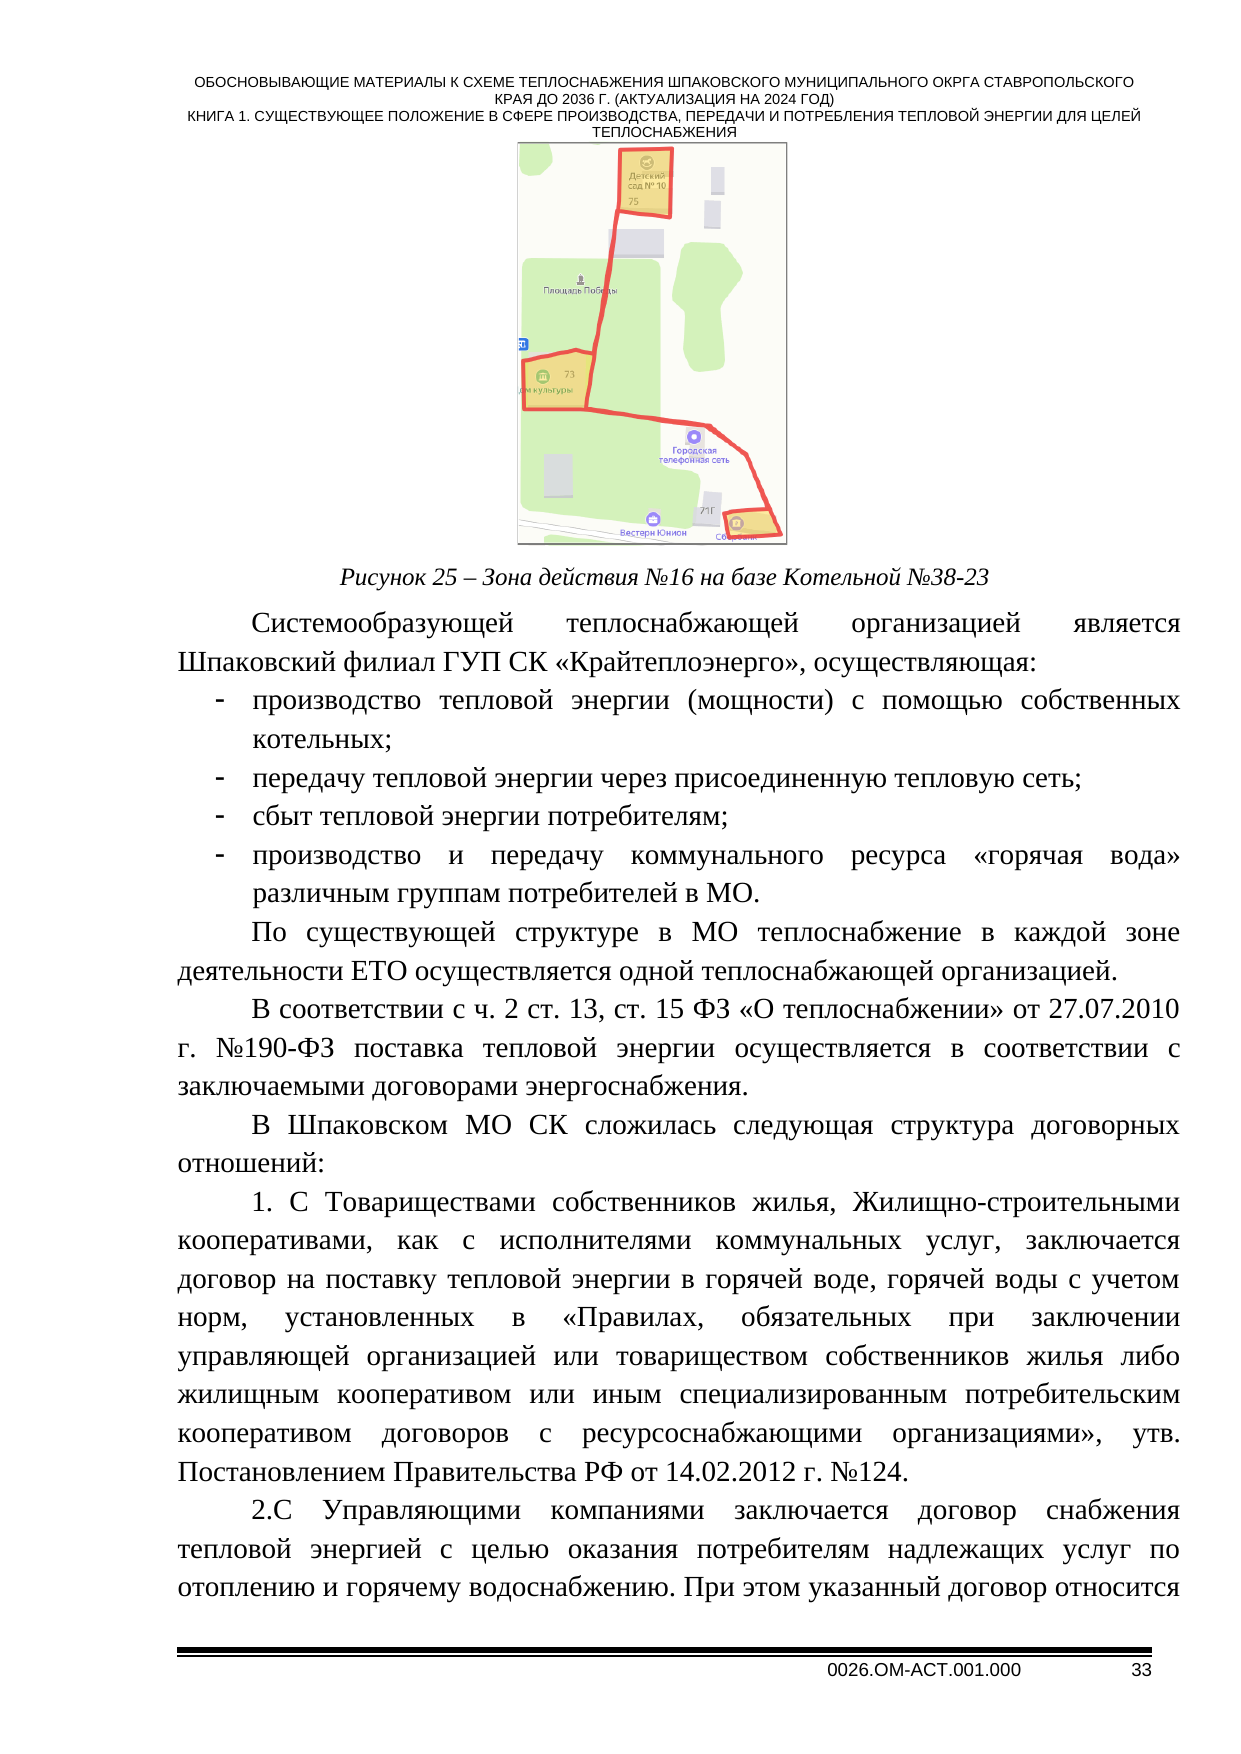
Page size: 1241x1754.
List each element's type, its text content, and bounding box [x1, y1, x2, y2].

list передачу тепловой энергии через присоединенную тепловую сеть; [215, 760, 1181, 793]
picture [517, 141, 788, 546]
list производство и передачу коммунального ресурса «горячая вода» различным группам потребителей в МО. [215, 837, 1181, 909]
table_header [166, 141, 1139, 562]
list сбыт тепловой энергии потребителям; [215, 798, 1181, 832]
text 1. С Товариществами собственников жилья, Жилищно-строительными кооперативами, как с исполнителями коммунальных услуг, заключается договор на поставку тепловой энергии в горячей воде, горячей воды с учетом норм, установленных в «Правилах, обязательных при заключении управляющей организацией или товариществом собственников жилья либо жилищным кооперативом или иным специализированным потребительским кооперативом договоров с ресурсоснабжающими организациями», утв. Постановлением Правительства РФ от 14.02.2012 г. №124. [177, 1184, 1181, 1487]
text Рисунок 25 – Зона действия №16 на базе Котельной №38-23 [177, 562, 1152, 591]
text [177, 1492, 1181, 1603]
list производство тепловой энергии (мощности) с помощью собственных котельных; [215, 682, 1181, 755]
text По существующей структуре в МО теплоснабжение в каждой зоне деятельности ЕТО осуществляется одной теплоснабжающей организацией. [177, 914, 1181, 986]
text В соответствии с ч. 2 ст. 13, ст. 15 ФЗ «О теплоснабжении» от 27.07.2010 г. №190-ФЗ поставка тепловой энергии осуществляется в соответствии с заключаемыми договорами энергоснабжения. [177, 991, 1181, 1102]
text Системообразующей теплоснабжающей организацией является Шпаковский филиал ГУП СК «Крайтеплоэнерго», осуществляющая: [177, 605, 1181, 677]
text В Шпаковском МО СК сложилась следующая структура договорных отношений: [177, 1107, 1181, 1179]
